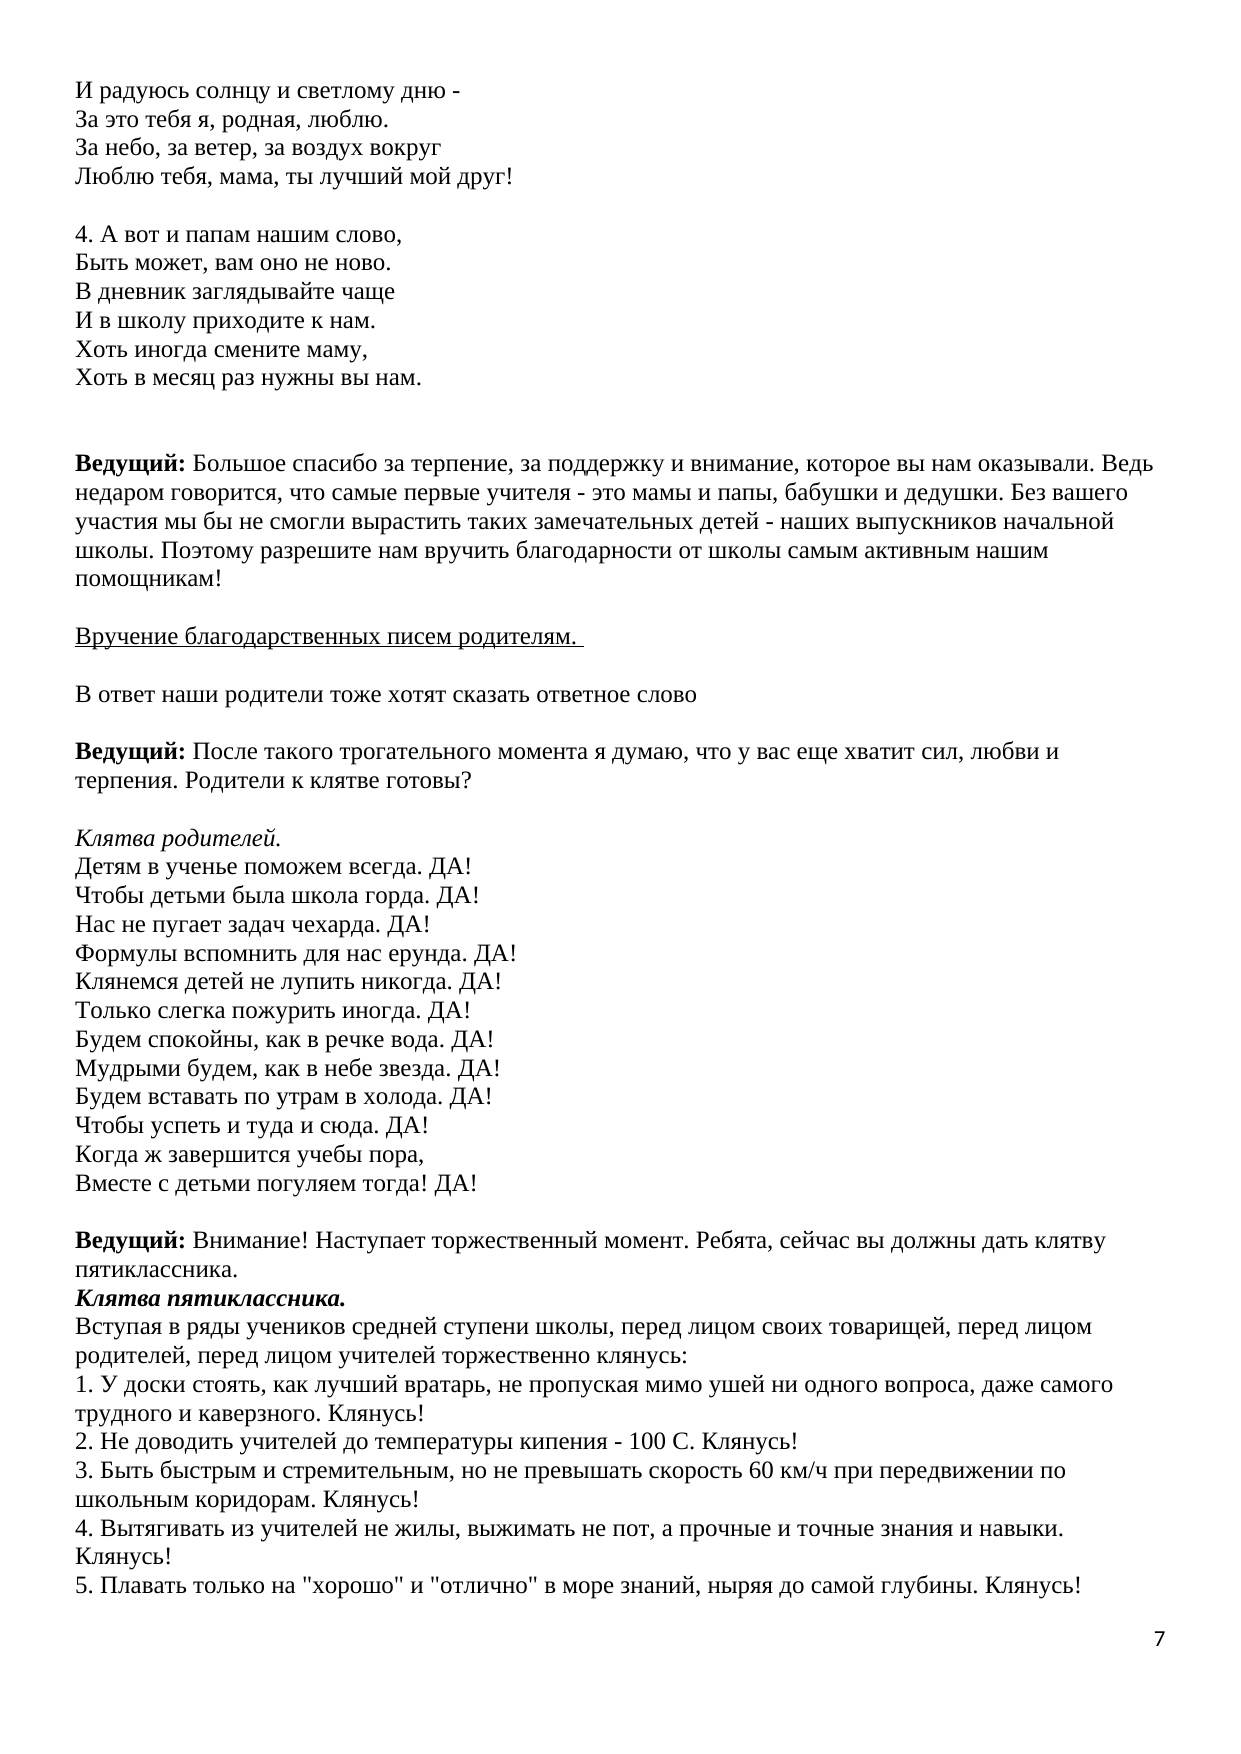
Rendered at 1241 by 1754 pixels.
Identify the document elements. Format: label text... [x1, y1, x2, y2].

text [75, 75, 1165, 419]
text Ведущий: Большое спасибо за терпение, за поддержку и внимание, которое вы нам оказывали. Ведь недаром говорится, что самые первые учителя - это мамы и папы, бабушки и дедушки. Без вашего участия мы бы не смогли вырастить таких замечательных детей - наших выпускников начальной школы. Поэтому разрешите нам вручить благодарности от школы самым активным нашим помощникам! Вручение благодарственных писем родителям. [75, 448, 1165, 650]
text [75, 679, 1165, 1599]
